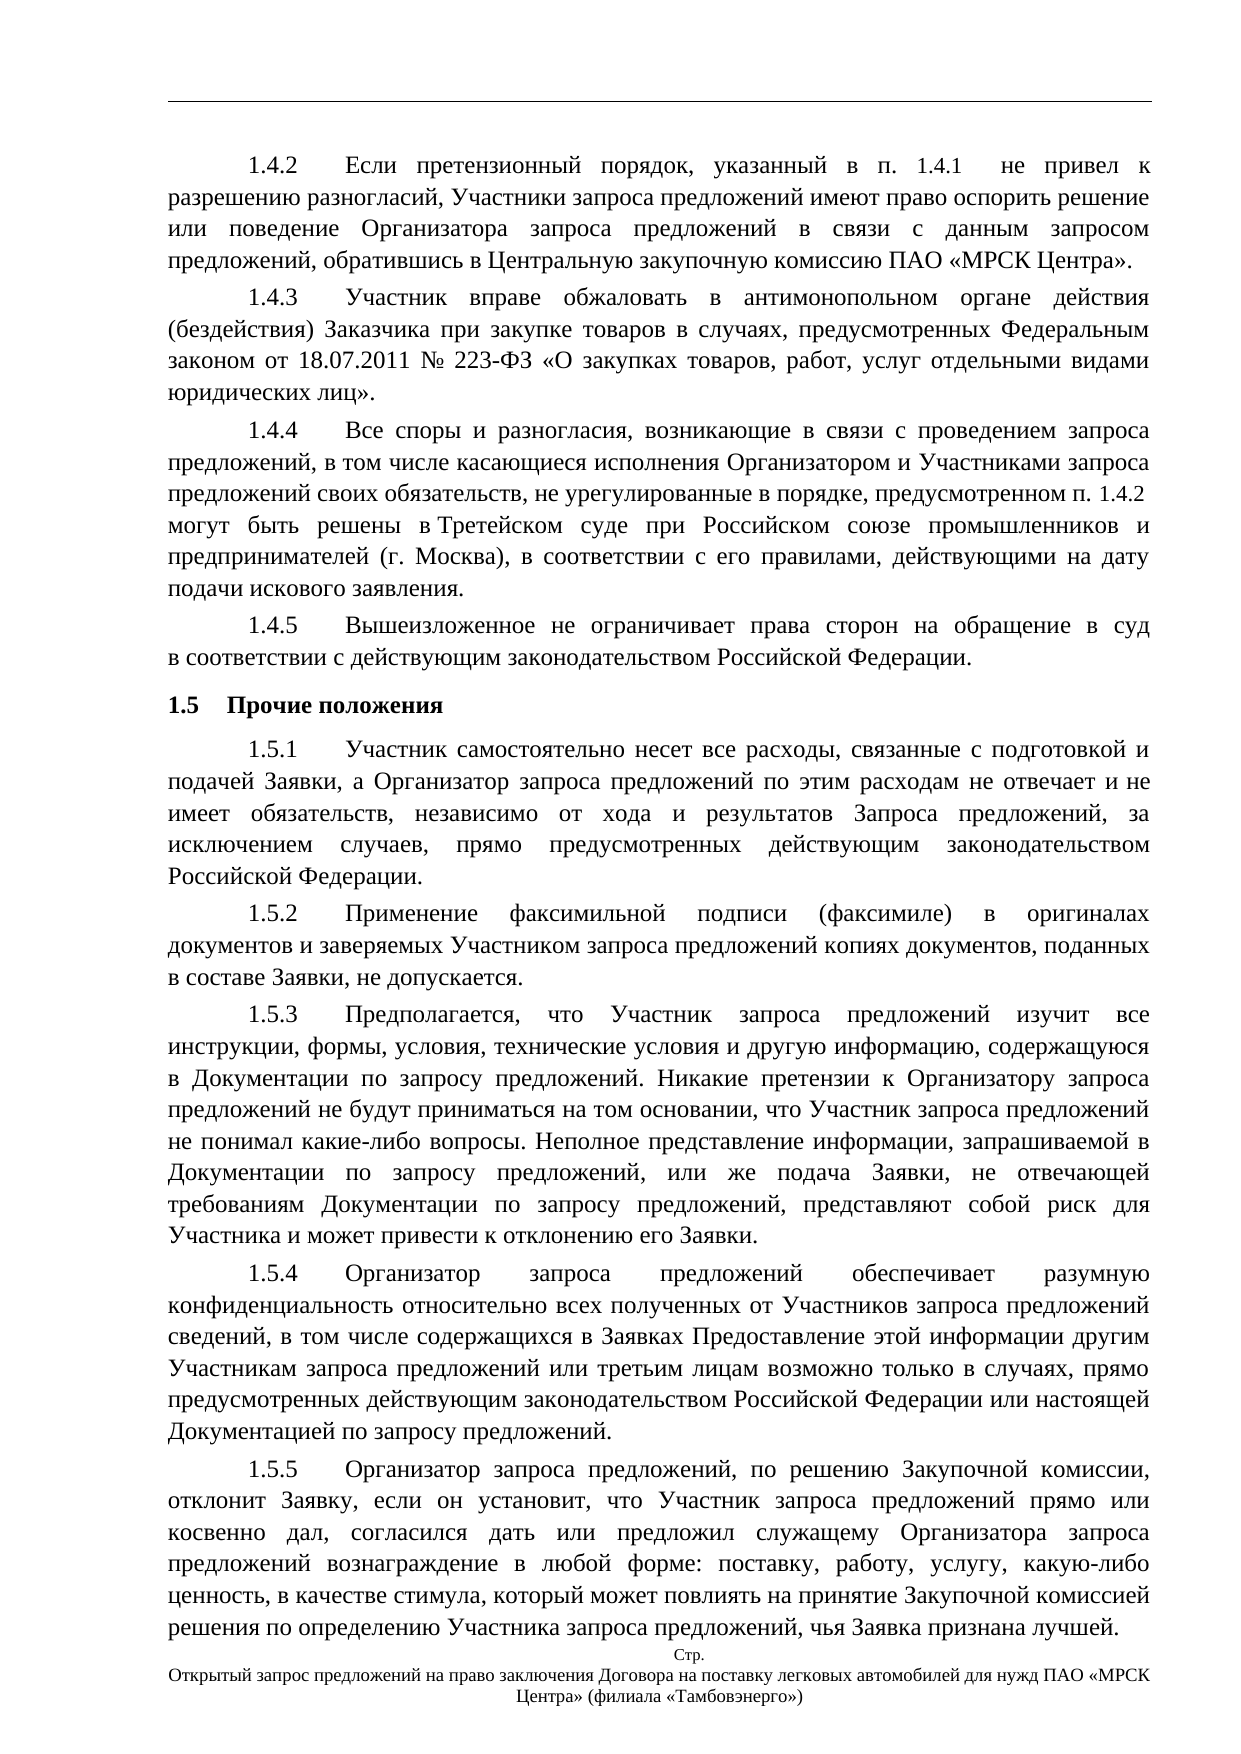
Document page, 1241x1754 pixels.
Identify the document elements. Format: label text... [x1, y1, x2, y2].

list Применение факсимильной подписи (факсимиле) в оригиналах документов и заверяемых Участником запроса предложений копиях документов, поданных в составе Заявки, не допускается. [168, 898, 1150, 990]
list Все споры и разногласия, возникающие в связи с проведением запроса предложений, в том числе касающиеся исполнения Организатором и Участниками запроса предложений своих обязательств, не урегулированные в порядке, предусмотренном п. 1.4.2 могут быть решены в Третейском суде при Российском союзе промышленников и предпринимателей (г. Москва), в соответствии с его правилами, действующими на дату подачи искового заявления. [168, 415, 1150, 602]
list Предполагается, что Участник запроса предложений изучит все инструкции, формы, условия, технические условия и другую информацию, содержащуюся в Документации по запросу предложений. Никакие претензии к Организатору запроса предложений не будут приниматься на том основании, что Участник запроса предложений не понимал какие-либо вопросы. Неполное представление информации, запрашиваемой в Документации по запросу предложений, или же подача Заявки, не отвечающей требованиям Документации по запросу предложений, представляют собой риск для Участника и может привести к отклонению его Заявки. [168, 999, 1150, 1249]
list Участник вправе обжаловать в антимонопольном органе действия (бездействия) Заказчика при закупке товаров в случаях, предусмотренных Федеральным законом от 18.07.2011 № 223-ФЗ «О закупках товаров, работ, услуг отдельными видами юридических лиц». [168, 282, 1150, 406]
list Участник самостоятельно несет все расходы, связанные с подготовкой и подачей Заявки, а Организатор запроса предложений по этим расходам не отвечает и не имеет обязательств, независимо от хода и результатов Запроса предложений, за исключением случаев, прямо предусмотренных действующим законодательством Российской Федерации. [168, 734, 1150, 889]
list Вышеизложенное не ограничивает права сторон на обращение в суд в соответствии с действующим законодательством Российской Федерации. [168, 611, 1150, 671]
subtitle Прочие положения [168, 690, 1152, 719]
list Организатор запроса предложений, по решению Закупочной комиссии, отклонит Заявку, если он установит, что Участник запроса предложений прямо или косвенно дал, согласился дать или предложил служащему Организатора запроса предложений вознаграждение в любой форме: поставку, работу, услугу, какую-либо ценность, в качестве стимула, который может повлиять на принятие Закупочной комиссией решения по определению Участника запроса предложений, чья Заявка признана лучшей. [168, 1454, 1150, 1640]
list Организатор запроса предложений обеспечивает разумную конфиденциальность относительно всех полученных от Участников запроса предложений сведений, в том числе содержащихся в Заявках Предоставление этой информации другим Участникам запроса предложений или третьим лицам возможно только в случаях, прямо предусмотренных действующим законодательством Российской Федерации или настоящей Документацией по запросу предложений. [168, 1258, 1150, 1445]
list Если претензионный порядок, указанный в п. 1.4.1 не привел к разрешению разногласий, Участники запроса предложений имеют право оспорить решение или поведение Организатора запроса предложений в связи с данным запросом предложений, обратившись в Центральную закупочную комиссию ПАО «МРСК Центра». [168, 150, 1150, 273]
